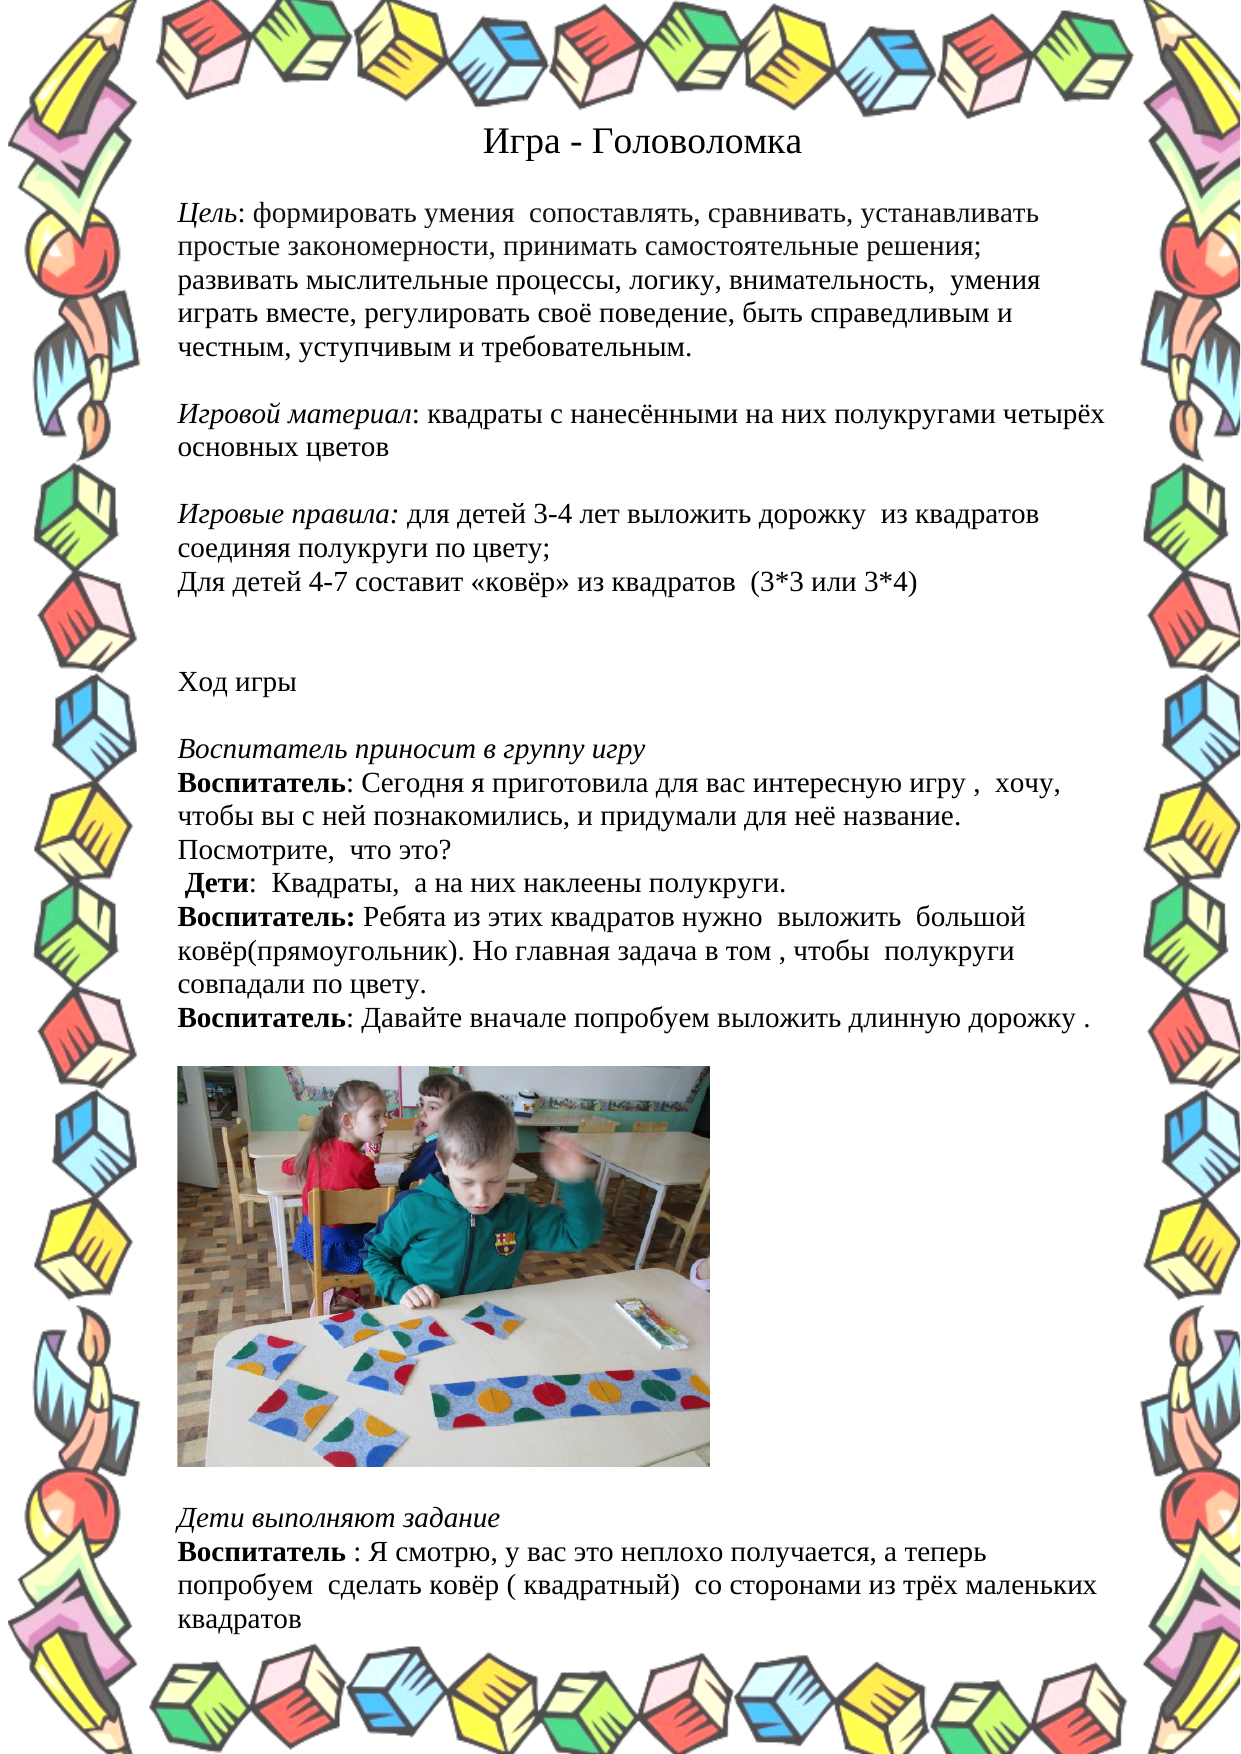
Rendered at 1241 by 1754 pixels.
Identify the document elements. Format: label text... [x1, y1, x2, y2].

text Для детей 4-7 составит «ковёр» из квадратов (3*3 или 3*4) [177, 564, 1107, 597]
text Дети: Квадраты, а на них наклеены полукруги. [177, 866, 1107, 899]
text Игра - Головоломка [177, 118, 1107, 161]
text развивать мыслительные процессы, логику, внимательность, умения играть вместе, регулировать своё поведение, быть справедливым и честным, уступчивым и требовательным. [177, 262, 1107, 362]
text Игровые правила: для детей 3-4 лет выложить дорожку из квадратов соединяя полукруги по цвету; [177, 497, 1107, 564]
text Игровой материал: квадраты с нанесёнными на них полукругами четырёх основных цветов [177, 396, 1107, 463]
text Ход игры [177, 664, 1107, 698]
text Воспитатель приносит в группу игру [177, 731, 1107, 765]
picture [177, 1066, 710, 1467]
text Воспитатель : Я смотрю, у вас это неплохо получается, а теперь попробуем сделать ковёр ( квадратный) со сторонами из трёх маленьких квадратов [177, 1534, 1107, 1634]
text Воспитатель: Давайте вначале попробуем выложить длинную дорожку . [177, 1000, 1107, 1033]
text Цель: формировать умения сопоставлять, сравнивать, устанавливать простые закономерности, принимать самостоятельные решения; [982, 195, 1107, 262]
text Дети выполняют задание [177, 1500, 1107, 1534]
text Воспитатель: Сегодня я приготовила для вас интересную игру , хочу, чтобы вы с ней познакомились, и придумали для неё название. Посмотрите, что это? [177, 765, 1107, 866]
text Воспитатель: Ребята из этих квадратов нужно выложить большой ковёр(прямоугольник). Но главная задача в том , чтобы полукруги совпадали по цвету. [177, 899, 1107, 1000]
